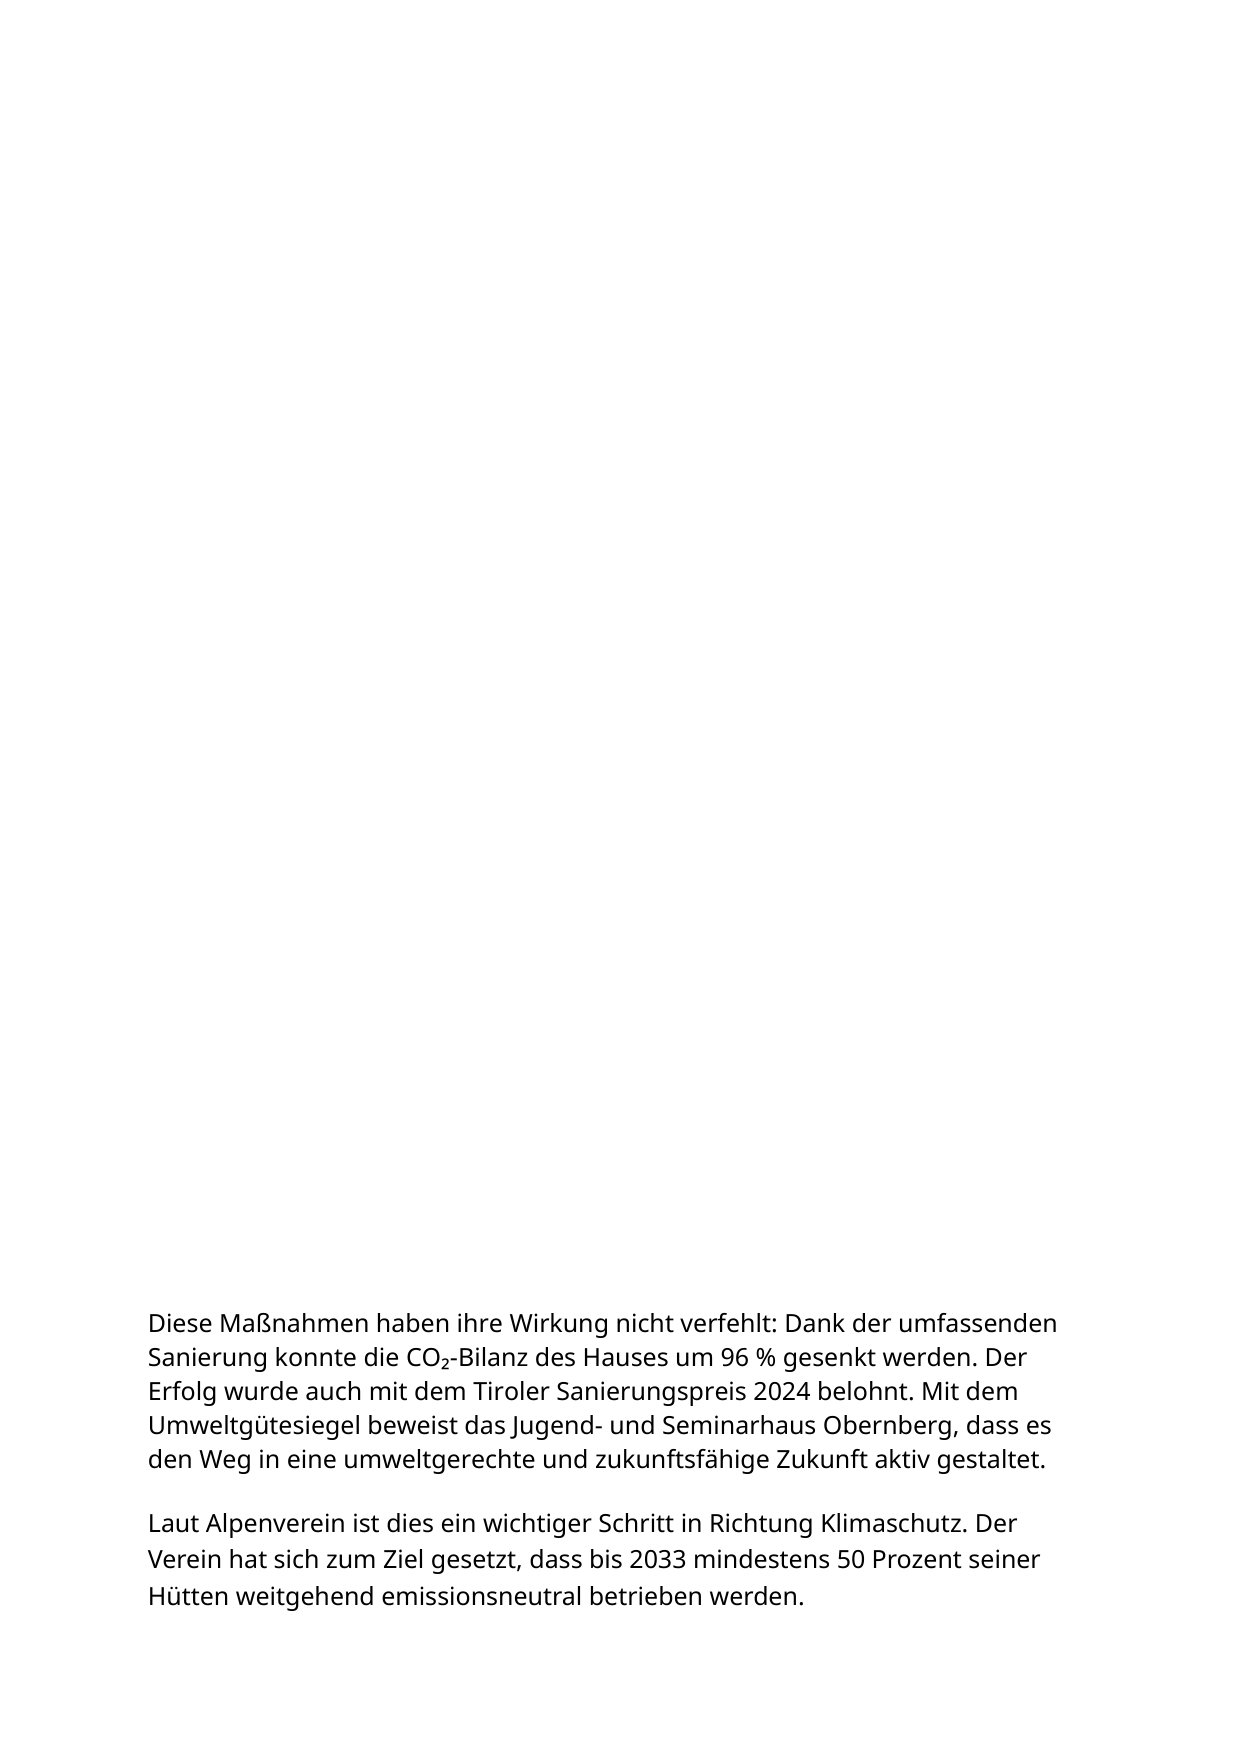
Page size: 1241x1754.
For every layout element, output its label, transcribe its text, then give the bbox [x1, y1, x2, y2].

text Laut Alpenverein ist dies ein wichtiger Schritt in Richtung Klimaschutz. Der Verein hat sich zum Ziel gesetzt, dass bis 2033 mindestens 50 Prozent seiner Hütten weitgehend emissionsneutral betrieben werden. [148, 1505, 1093, 1613]
text Diese Maßnahmen haben ihre Wirkung nicht verfehlt: Dank der umfassenden Sanierung konnte die CO₂-Bilanz des Hauses um 96 % gesenkt werden. Der Erfolg wurde auch mit dem Tiroler Sanierungspreis 2024 belohnt. Mit dem Umweltgütesiegel beweist das Jugend- und Seminarhaus Obernberg, dass es den Weg in eine umweltgerechte und zukunftsfähige Zukunft aktiv gestaltet. [148, 148, 1093, 1476]
